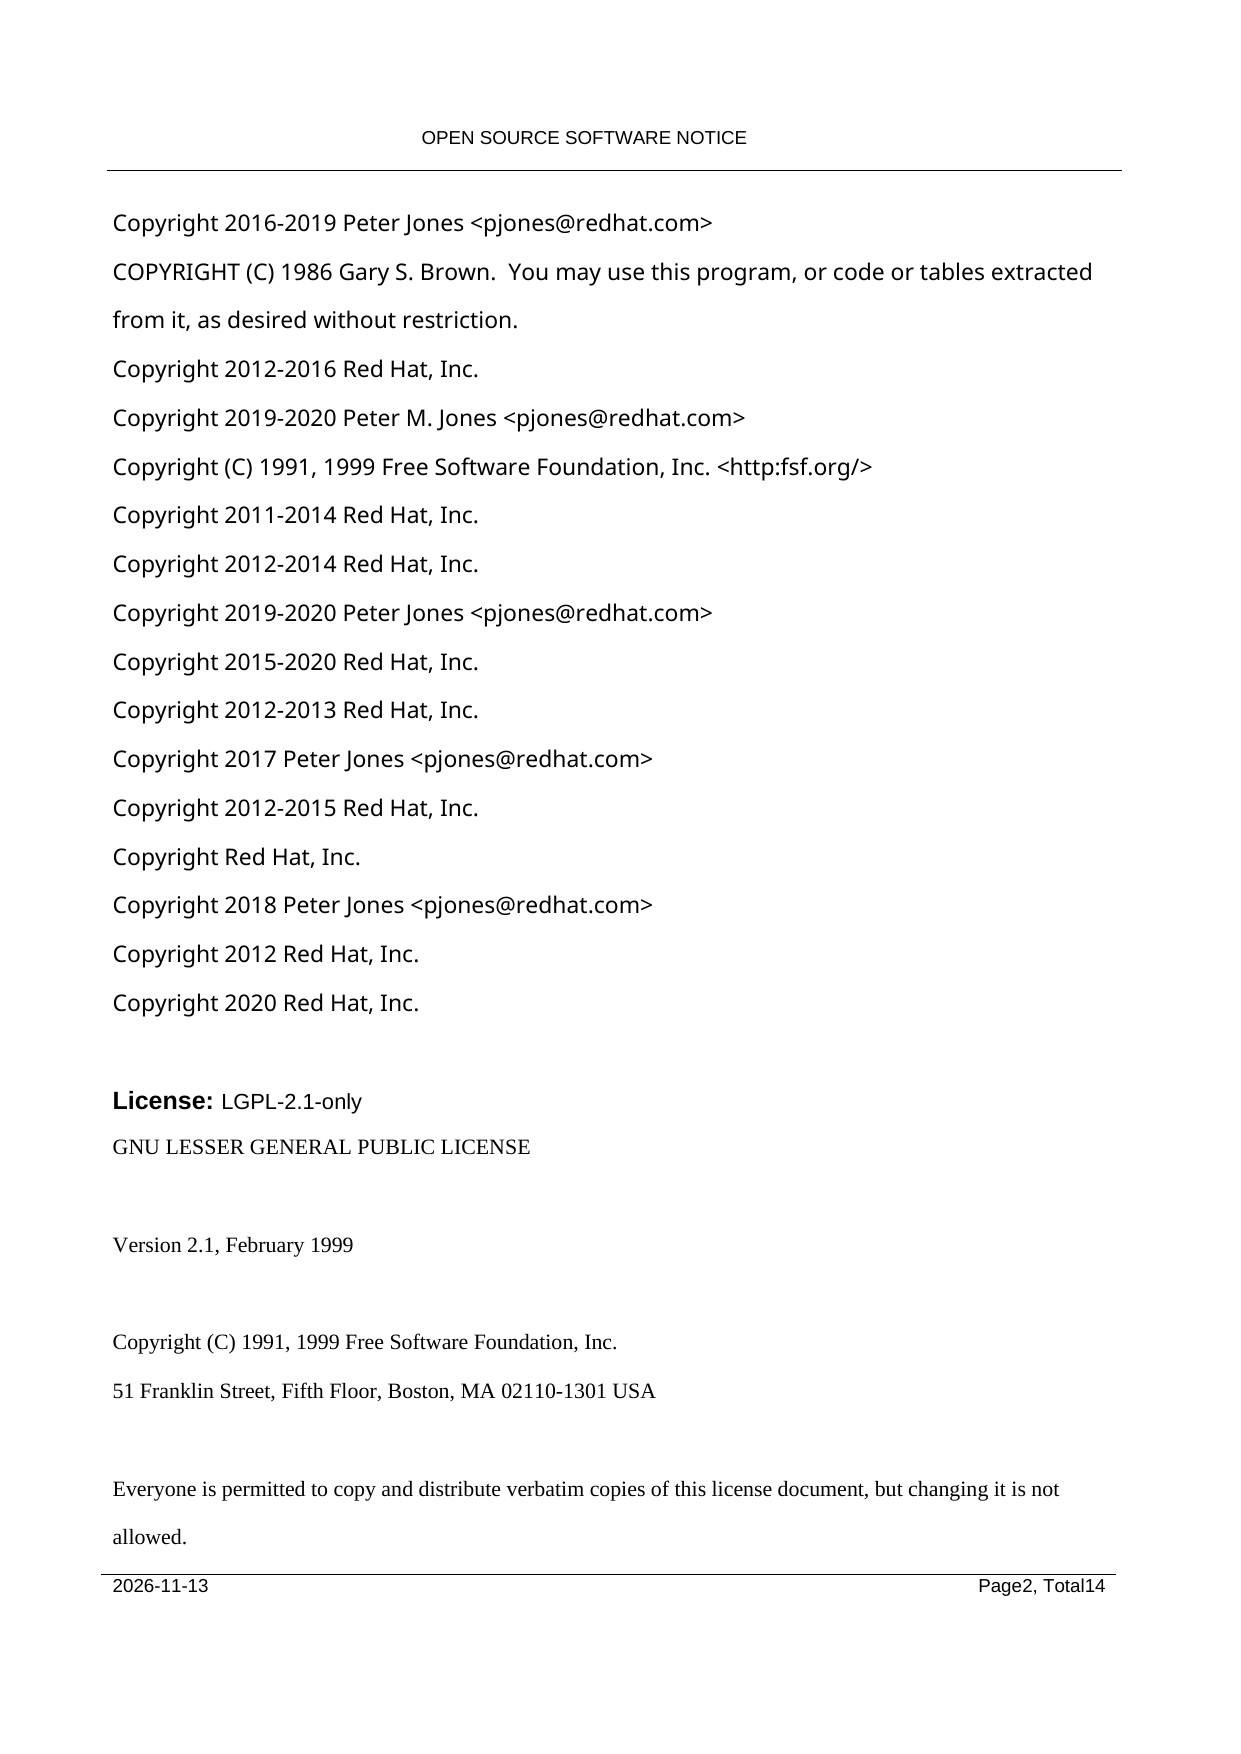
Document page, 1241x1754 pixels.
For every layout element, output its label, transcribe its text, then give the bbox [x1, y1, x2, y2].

text License: LGPL-2.1-only [112, 1084, 1128, 1116]
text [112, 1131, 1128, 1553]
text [112, 206, 1128, 1068]
